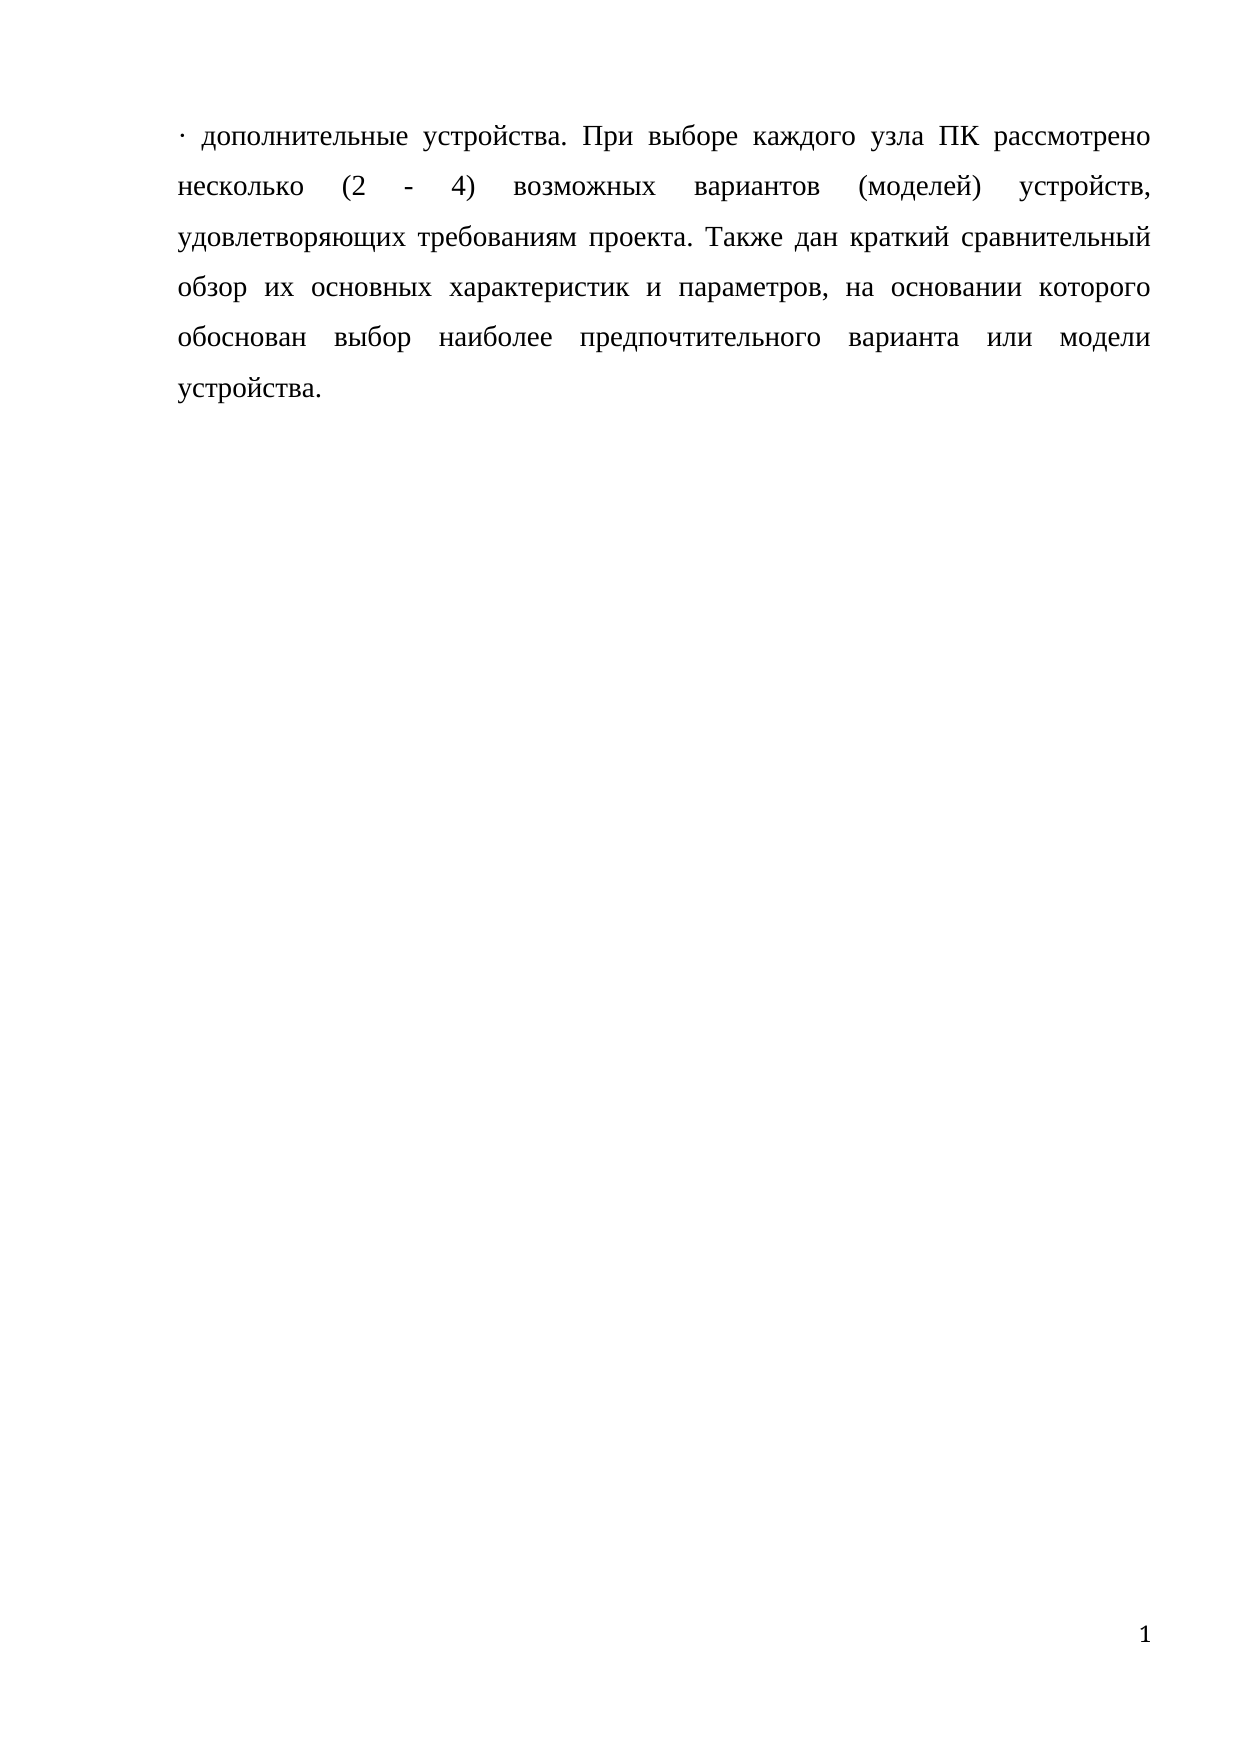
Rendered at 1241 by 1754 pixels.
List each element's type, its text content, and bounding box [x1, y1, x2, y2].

text · дополнительные устройства. При выборе каждого узла ПК рассмотрено несколько (2 - 4) возможных вариантов (моделей) устройств, удовлетворяющих требованиям проекта. Также дан краткий сравнительный обзор их основных характеристик и параметров, на основании которого обоснован выбор наиболее предпочтительного варианта или модели устройства. [177, 118, 1152, 403]
